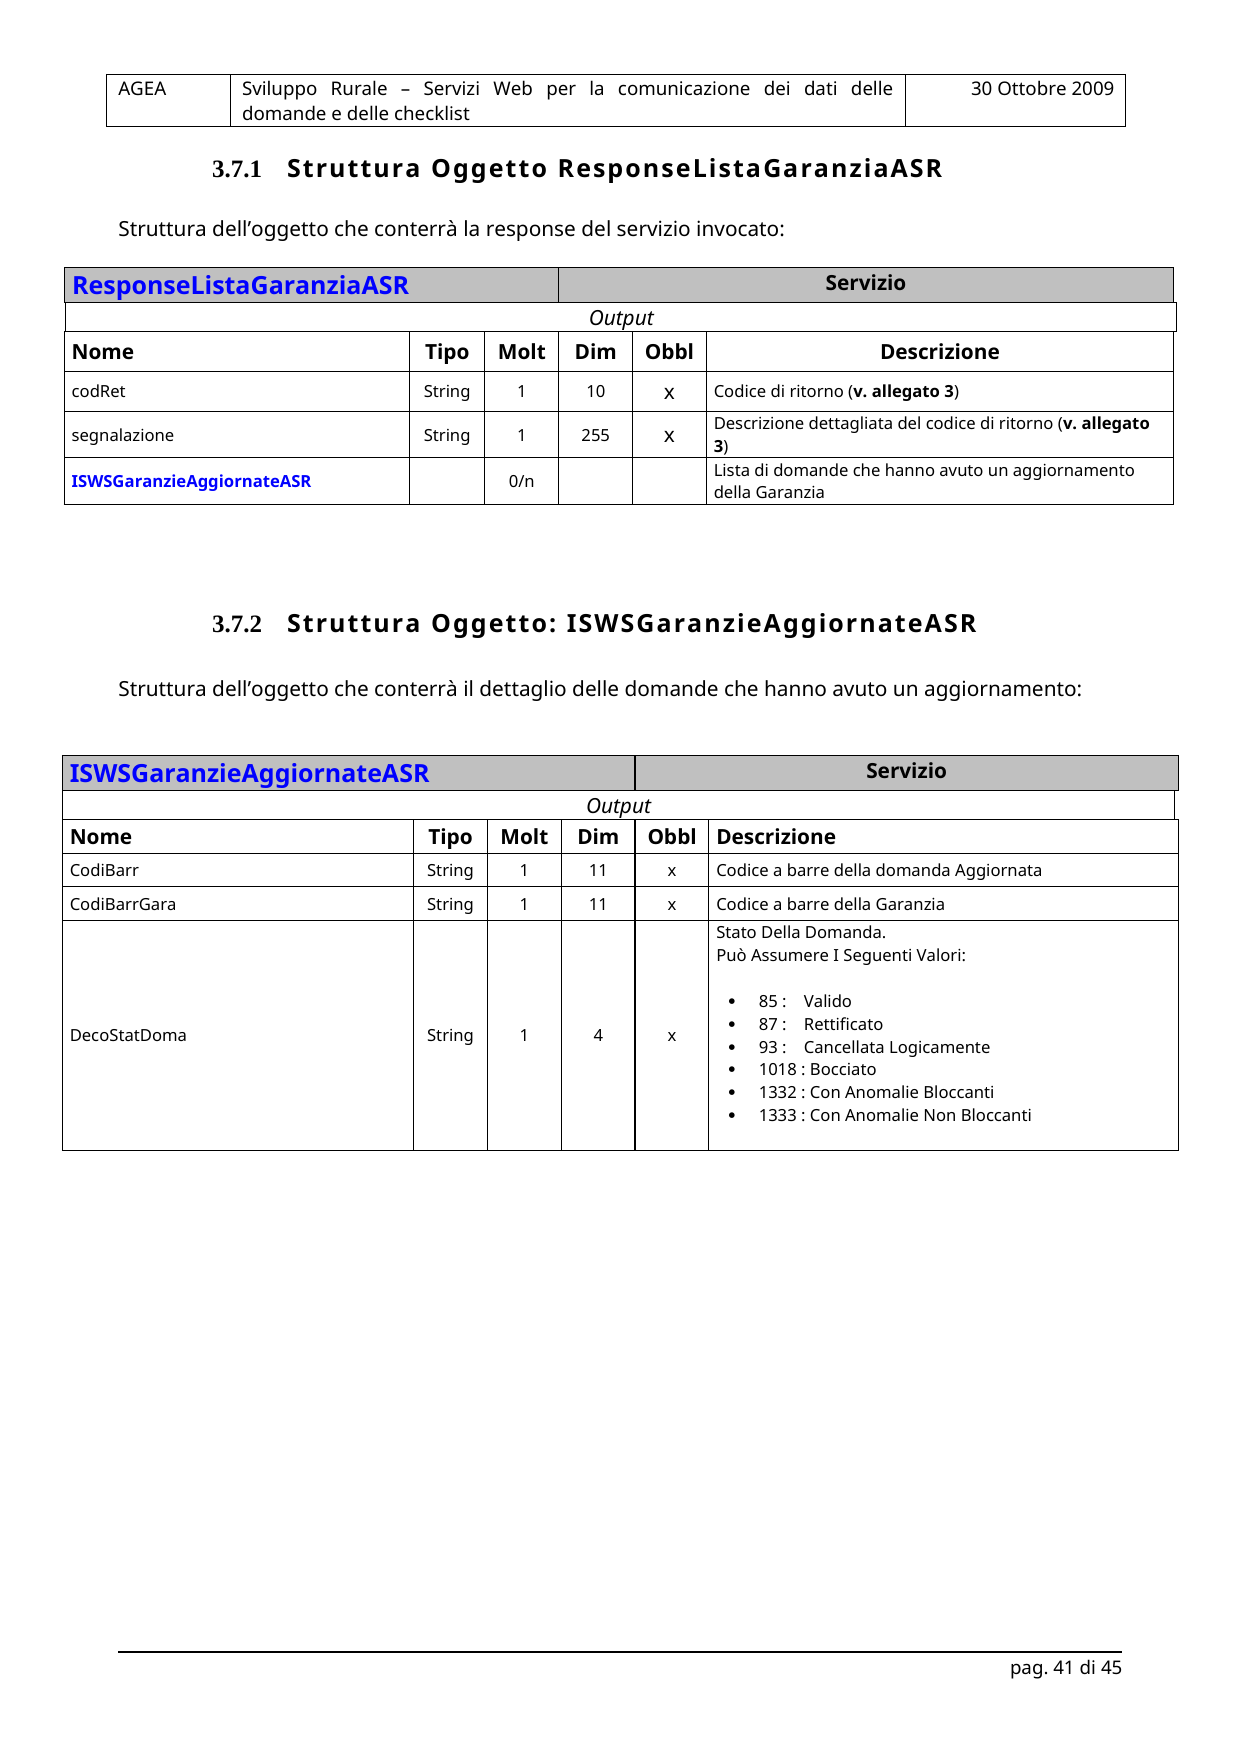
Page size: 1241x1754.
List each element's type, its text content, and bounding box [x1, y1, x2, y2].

table_cell String [414, 921, 487, 1150]
table_cell [633, 458, 706, 504]
subtitle Struttura Oggetto: ISWSGaranzieAggiornateASR [212, 606, 1122, 639]
table_cell Output [63, 791, 1174, 819]
table_cell codRet [65, 372, 409, 411]
table_cell segnalazione [65, 412, 409, 457]
table_cell Tipo [414, 820, 487, 853]
table_cell 11 [562, 887, 634, 920]
text Struttura dell’oggetto che conterrà la response del servizio invocato: [118, 214, 1122, 243]
text Struttura dell’oggetto che conterrà il dettaglio delle domande che hanno avuto un aggiornamento: [118, 674, 1122, 703]
table_header ISWSGaranzieAggiornateASR [63, 756, 634, 790]
table_cell Molt [485, 332, 558, 371]
table_cell CodiBarrGara [63, 887, 413, 920]
table_cell Dim [562, 820, 634, 853]
table_cell Codice a barre della Garanzia [709, 887, 1178, 920]
table_cell 1 [485, 372, 558, 411]
table_cell Dim [559, 332, 632, 371]
table_cell Output [66, 303, 1176, 331]
table_cell String [410, 412, 484, 457]
table_cell String [414, 854, 487, 886]
table_cell 1 [488, 921, 561, 1150]
table_cell x [636, 921, 708, 1150]
table_cell Codice a barre della domanda Aggiornata [709, 854, 1178, 886]
table_cell 1 [488, 887, 561, 920]
table_cell Stato Della Domanda. Può Assumere I Seguenti Valori: 85 : Valido 87 : Rettificato 93 : Cancellata Logicamente 1018 : Bocciato 1332 : Con Anomalie Bloccanti 1333 : Con Anomalie Non Bloccanti [709, 921, 1178, 1150]
table_cell 10 [559, 372, 632, 411]
table_cell String [414, 887, 487, 920]
table_cell Codice di ritorno (v. allegato 3) [707, 372, 1173, 411]
table_cell Descrizione [707, 332, 1173, 371]
table_cell Lista di domande che hanno avuto un aggiornamento della Garanzia [707, 458, 1173, 504]
table_cell [559, 458, 632, 504]
table_cell Nome [63, 820, 413, 853]
table_cell Descrizione [709, 820, 1178, 853]
table_cell Descrizione dettagliata del codice di ritorno (v. allegato 3) [707, 412, 1173, 457]
table_cell 1 [485, 412, 558, 457]
table_cell 0/n [485, 458, 558, 504]
table_cell DecoStatDoma [63, 921, 413, 1150]
table_cell String [410, 372, 484, 411]
table_cell Obbl [633, 332, 706, 371]
table_header Servizio [636, 756, 1178, 790]
table_cell ISWSGaranzieAggiornateASR [65, 458, 409, 504]
table_cell x [636, 854, 708, 886]
table_cell Nome [65, 332, 409, 371]
table_cell CodiBarr [63, 854, 413, 886]
table_cell x [636, 887, 708, 920]
table_cell 11 [562, 854, 634, 886]
table_cell x [633, 412, 706, 457]
table_cell Obbl [636, 820, 708, 853]
table_cell Molt [488, 820, 561, 853]
table_cell [410, 458, 484, 504]
table_cell Tipo [410, 332, 484, 371]
table_cell 4 [562, 921, 634, 1150]
table_header ResponseListaGaranziaASR [65, 268, 558, 302]
table_cell 1 [488, 854, 561, 886]
subtitle Struttura Oggetto ResponseListaGaranziaASR [212, 151, 1122, 185]
table_cell 255 [559, 412, 632, 457]
table_header Servizio [559, 268, 1173, 302]
table_cell x [633, 372, 706, 411]
